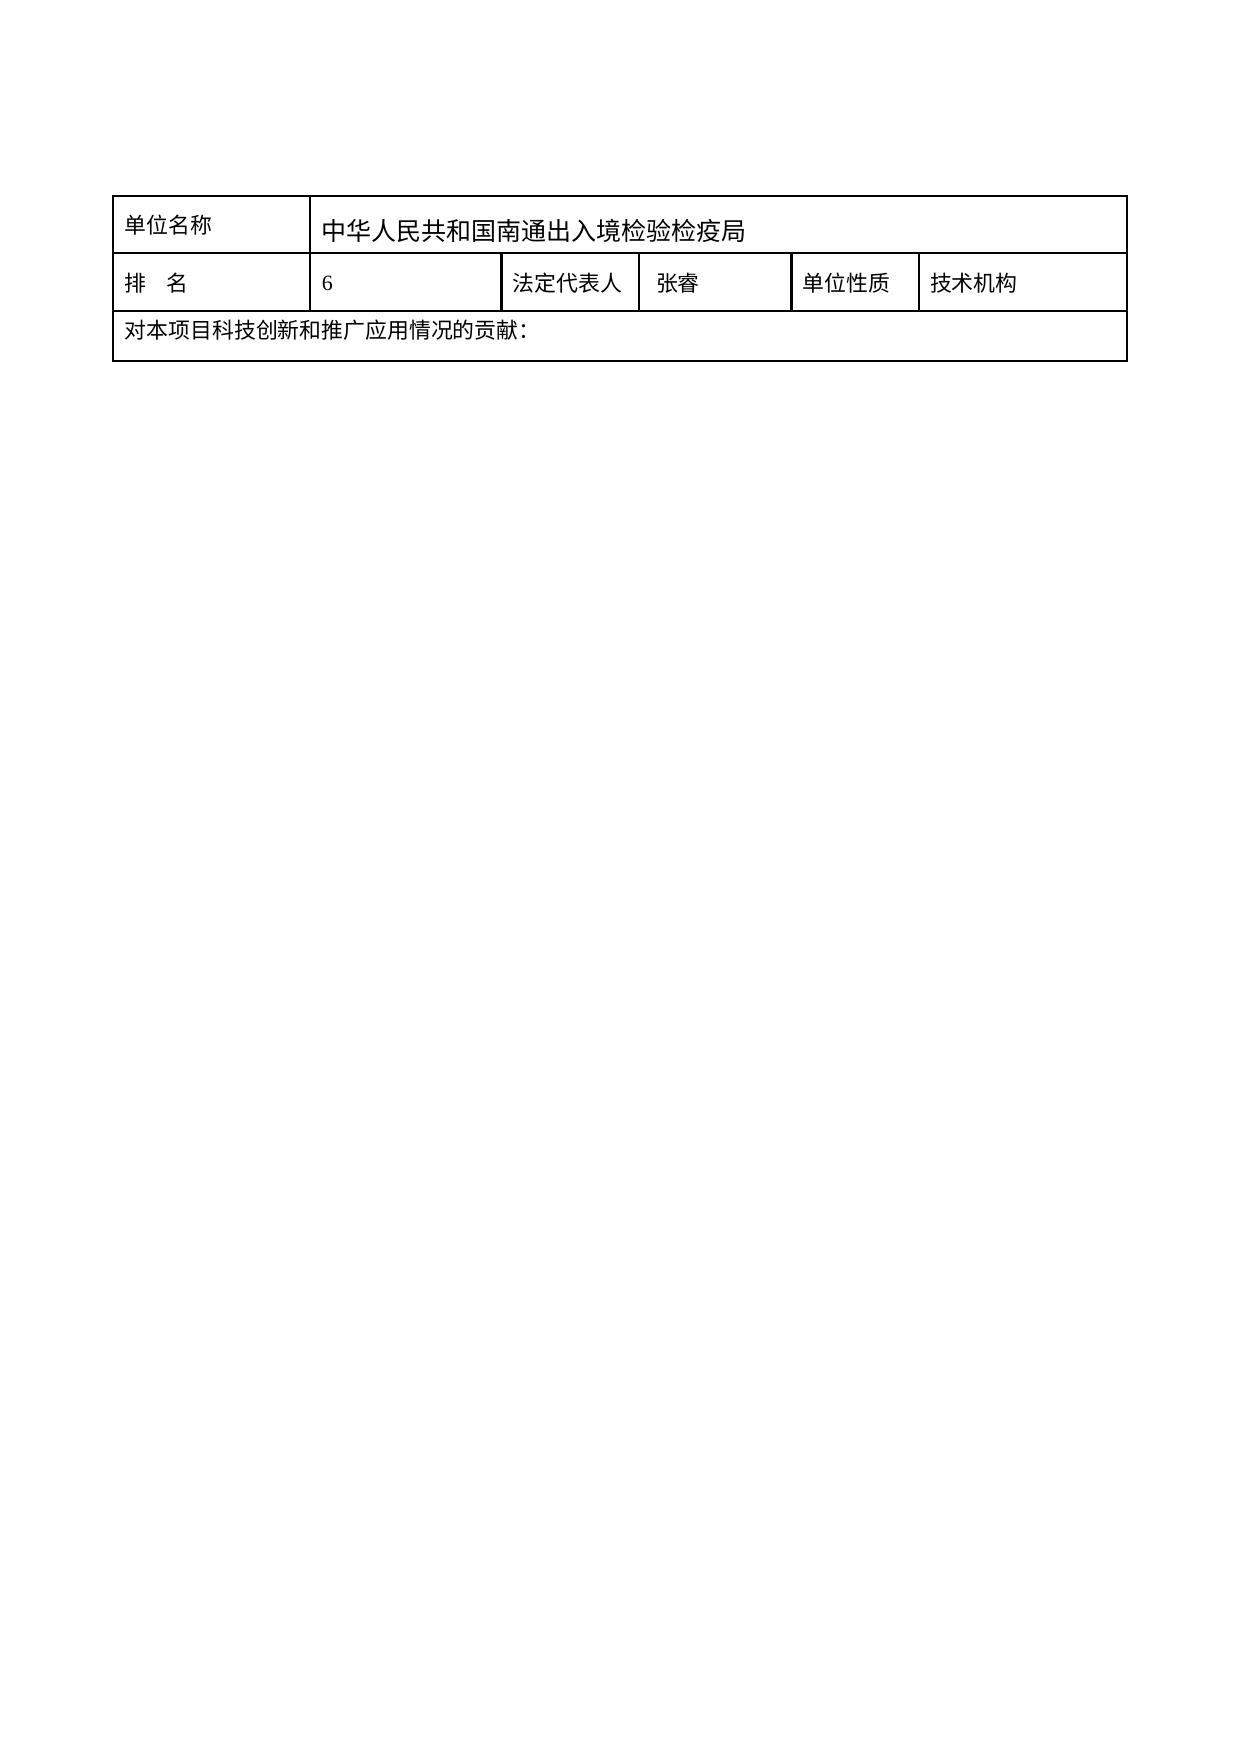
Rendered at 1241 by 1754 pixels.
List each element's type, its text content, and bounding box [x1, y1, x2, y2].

table_cell 排 名 [114, 254, 309, 310]
table_cell 法定代表人 [503, 254, 638, 310]
table_header 中华人民共和国南通出入境检验检疫局 [311, 197, 1126, 252]
table_cell 技术机构 [920, 254, 1126, 310]
table_header 单位名称 [114, 197, 309, 252]
table_cell 对本项目科技创新和推广应用情况的贡献： [114, 312, 1126, 360]
table_cell 张睿 [640, 254, 790, 310]
table_cell 6 [311, 254, 500, 310]
table_cell 单位性质 [793, 254, 918, 310]
